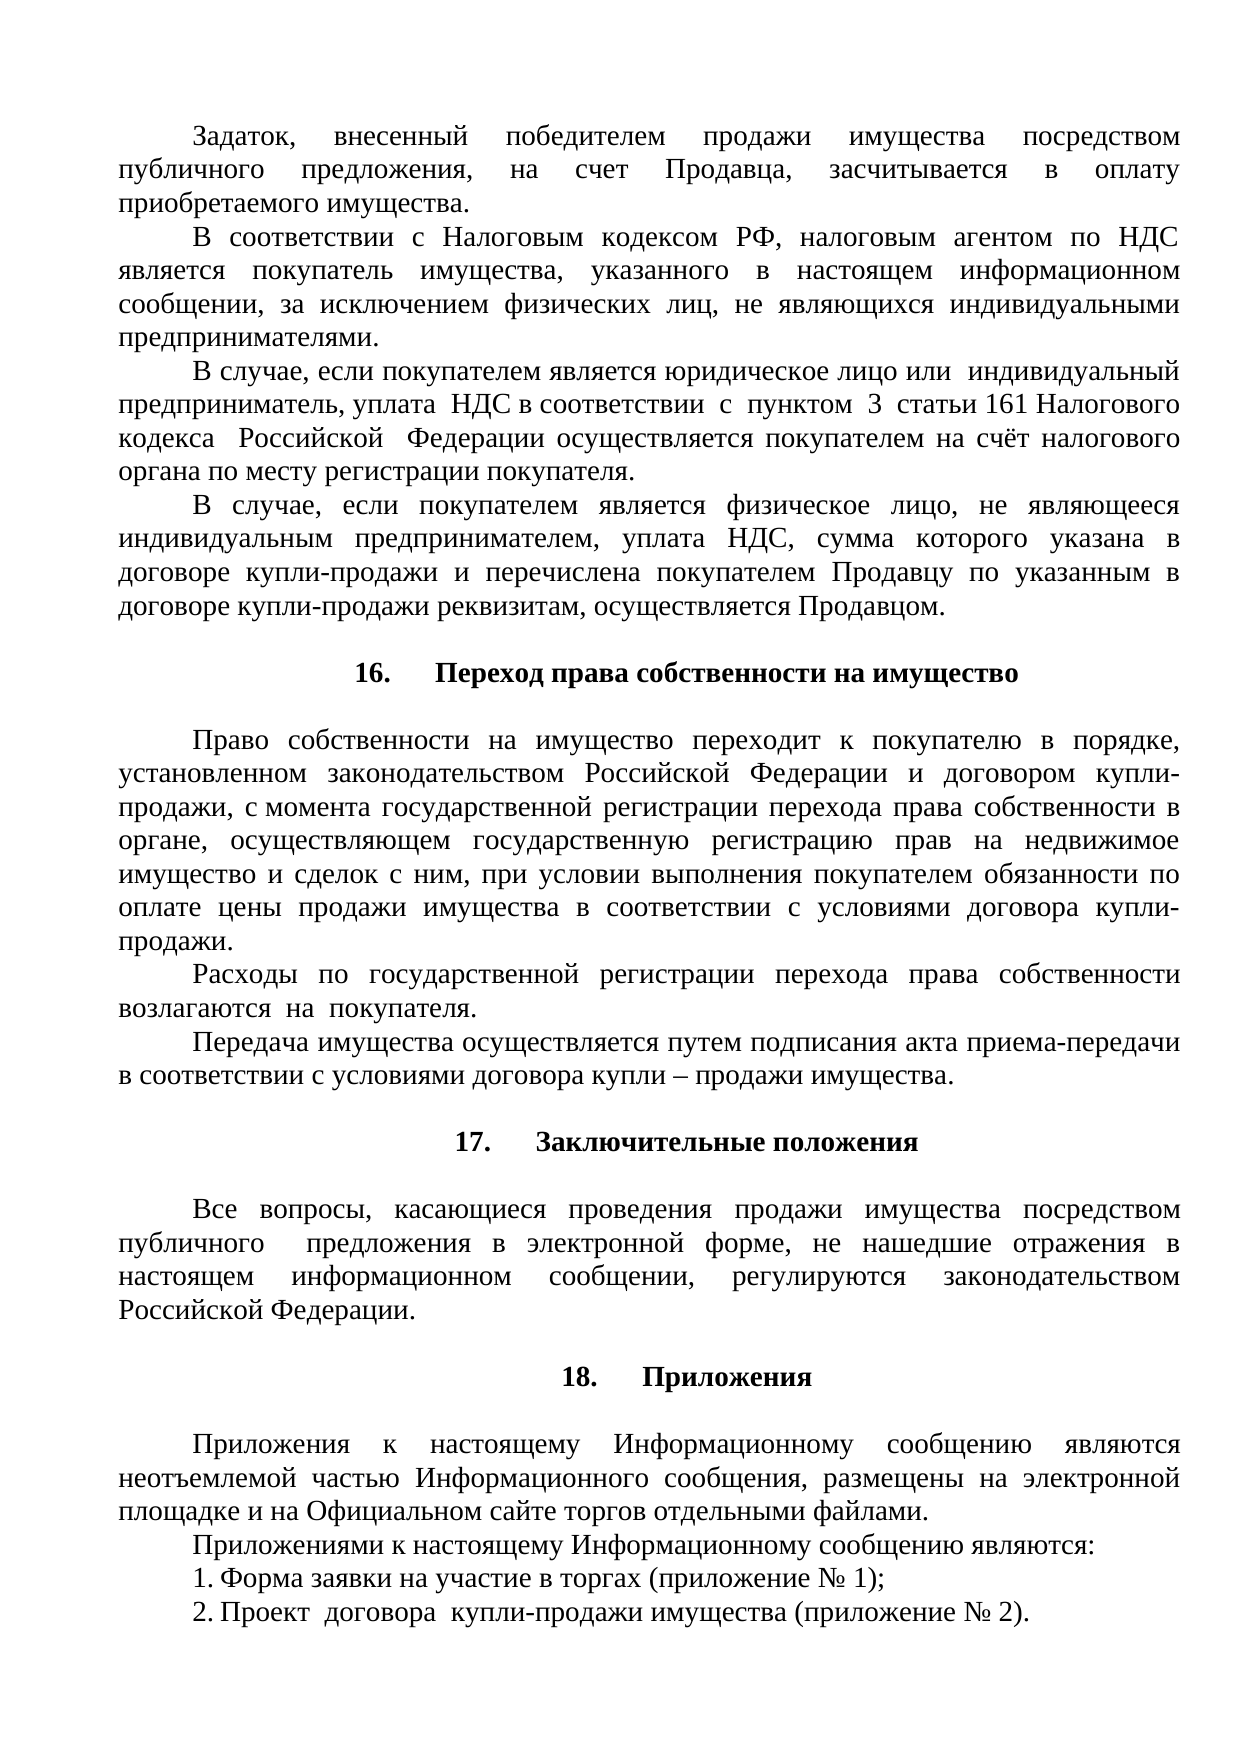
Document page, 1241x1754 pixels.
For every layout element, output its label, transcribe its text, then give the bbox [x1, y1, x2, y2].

list Заключительные положения [118, 1124, 1181, 1158]
list Приложения [118, 1359, 1181, 1393]
text Задаток, внесенный победителем продажи имущества посредством публичного предложения, на счет Продавца, засчитывается в оплату приобретаемого имущества. [118, 118, 1181, 219]
text Передача имущества осуществляется путем подписания акта приема-передачи в соответствии с условиями договора купли – продажи имущества. [118, 1024, 1181, 1091]
text В случае, если покупателем является физическое лицо, не являющееся индивидуальным предпринимателем, уплата НДС, сумма которого указана в договоре купли-продажи и перечислена покупателем Продавцу по указанным в договоре купли-продажи реквизитам, осуществляется Продавцом. [118, 487, 1181, 621]
text Расходы по государственной регистрации перехода права собственности возлагаются на покупателя. [118, 957, 1181, 1024]
text 2. Проект договора купли-продажи имущества (приложение № 2). [118, 1594, 1181, 1627]
text В соответствии с Налоговым кодексом РФ, налоговым агентом по НДС является покупатель имущества, указанного в настоящем информационном сообщении, за исключением физических лиц, не являющихся индивидуальными предпринимателями. [118, 219, 1181, 353]
text Приложения к настоящему Информационному сообщению являются неотъемлемой частью Информационного сообщения, размещены на электронной площадке и на Официальном сайте торгов отдельными файлами. [118, 1426, 1181, 1527]
text Все вопросы, касающиеся проведения продажи имущества посредством публичного предложения в электронной форме, не нашедшие отражения в настоящем информационном сообщении, регулируются законодательством Российской Федерации. [118, 1191, 1181, 1326]
text Право собственности на имущество переходит к покупателю в порядке, установленном законодательством Российской Федерации и договором купли-продажи, с момента государственной регистрации перехода права собственности в органе, осуществляющем государственную регистрацию прав на недвижимое имущество и сделок с ним, при условии выполнения покупателем обязанности по оплате цены продажи имущества в соответствии с условиями договора купли-продажи. [118, 722, 1181, 957]
text В случае, если покупателем является юридическое лицо или индивидуальный предприниматель, уплата НДС в соответствии с пунктом 3 статьи 161 Налогового кодекса Российской Федерации осуществляется покупателем на счёт налогового органа по месту регистрации покупателя. [118, 353, 1181, 487]
text Приложениями к настоящему Информационному сообщению являются: [118, 1527, 1181, 1560]
text 1. Форма заявки на участие в торгах (приложение № 1); [118, 1560, 1181, 1594]
list Переход права собственности на имущество [118, 655, 1181, 688]
